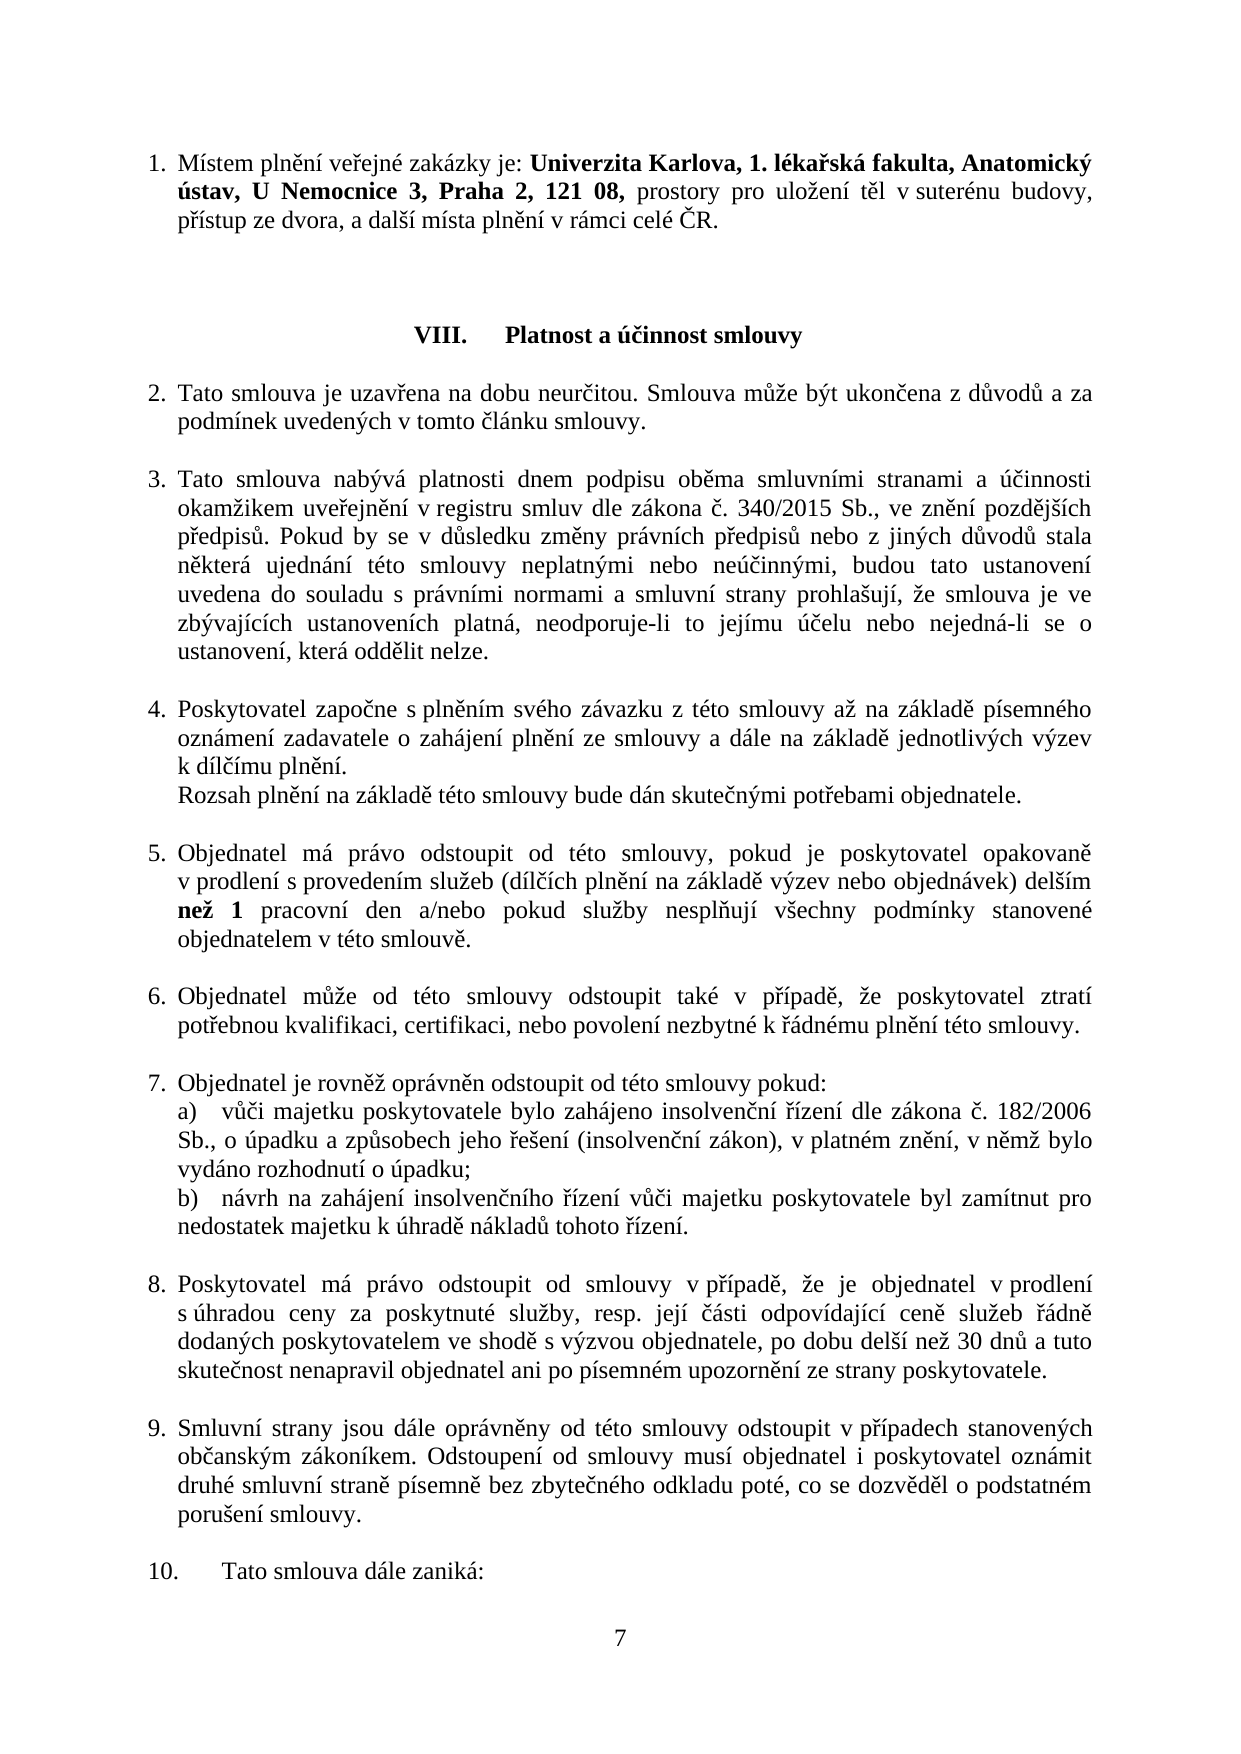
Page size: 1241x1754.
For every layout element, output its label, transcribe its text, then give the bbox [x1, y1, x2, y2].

list Poskytovatel má právo odstoupit od smlouvy v případě, že je objednatel v prodlení s úhradou ceny za poskytnuté služby, resp. její části odpovídající ceně služeb řádně dodaných poskytovatelem ve shodě s výzvou objednatele, po dobu delší než 30 dnů a tuto skutečnost nenapravil objednatel ani po písemném upozornění ze strany poskytovatele. [148, 1269, 1093, 1384]
list Objednatel může od této smlouvy odstoupit také v případě, že poskytovatel ztratí potřebnou kvalifikaci, certifikaci, nebo povolení nezbytné k řádnému plnění této smlouvy. [148, 981, 1093, 1039]
list Tato smlouva je uzavřena na dobu neurčitou. Smlouva může být ukončena z důvodů a za podmínek uvedených v tomto článku smlouvy. [148, 378, 1093, 435]
list Poskytovatel započne s plněním svého závazku z této smlouvy až na základě písemného oznámení zadavatele o zahájení plnění ze smlouvy a dále na základě jednotlivých výzev k dílčímu plnění. [148, 694, 1093, 780]
list Tato smlouva dále zaniká: [148, 1556, 1093, 1585]
list Rozsah plnění na základě této smlouvy bude dán skutečnými potřebami objednatele. [177, 780, 1093, 809]
list návrh na zahájení insolvenčního řízení vůči majetku poskytovatele byl zamítnut pro nedostatek majetku k úhradě nákladů tohoto řízení. [177, 1183, 1093, 1240]
list Místem plnění veřejné zakázky je: Univerzita Karlova, 1. lékařská fakulta, Anatomický ústav, U Nemocnice 3, Praha 2, 121 08, prostory pro uložení těl v suterénu budovy, přístup ze dvora, a další místa plnění v rámci celé ČR. [148, 148, 1093, 234]
list Platnost a účinnost smlouvy [177, 320, 1093, 349]
list Objednatel je rovněž oprávněn odstoupit od této smlouvy pokud: [148, 1068, 1093, 1096]
list Objednatel má právo odstoupit od této smlouvy, pokud je poskytovatel opakovaně v prodlení s provedením služeb (dílčích plnění na základě výzev nebo objednávek) delším než 1 pracovní den a/nebo pokud služby nesplňují všechny podmínky stanovené objednatelem v této smlouvě. [148, 838, 1093, 953]
list vůči majetku poskytovatele bylo zahájeno insolvenční řízení dle zákona č. 182/2006 Sb., o úpadku a způsobech jeho řešení (insolvenční zákon), v platném znění, v němž bylo vydáno rozhodnutí o úpadku; [177, 1096, 1093, 1183]
list Smluvní strany jsou dále oprávněny od této smlouvy odstoupit v případech stanovených občanským zákoníkem. Odstoupení od smlouvy musí objednatel i poskytovatel oznámit druhé smluvní straně písemně bez zbytečného odkladu poté, co se dozvěděl o podstatném porušení smlouvy. [148, 1413, 1093, 1528]
list Tato smlouva nabývá platnosti dnem podpisu oběma smluvními stranami a účinnosti okamžikem uveřejnění v registru smluv dle zákona č. 340/2015 Sb., ve znění pozdějších předpisů. Pokud by se v důsledku změny právních předpisů nebo z jiných důvodů stala některá ujednání této smlouvy neplatnými nebo neúčinnými, budou tato ustanovení uvedena do souladu s právními normami a smluvní strany prohlašují, že smlouva je ve zbývajících ustanoveních platná, neodporuje-li to jejímu účelu nebo nejedná-li se o ustanovení, která oddělit nelze. [148, 464, 1093, 665]
